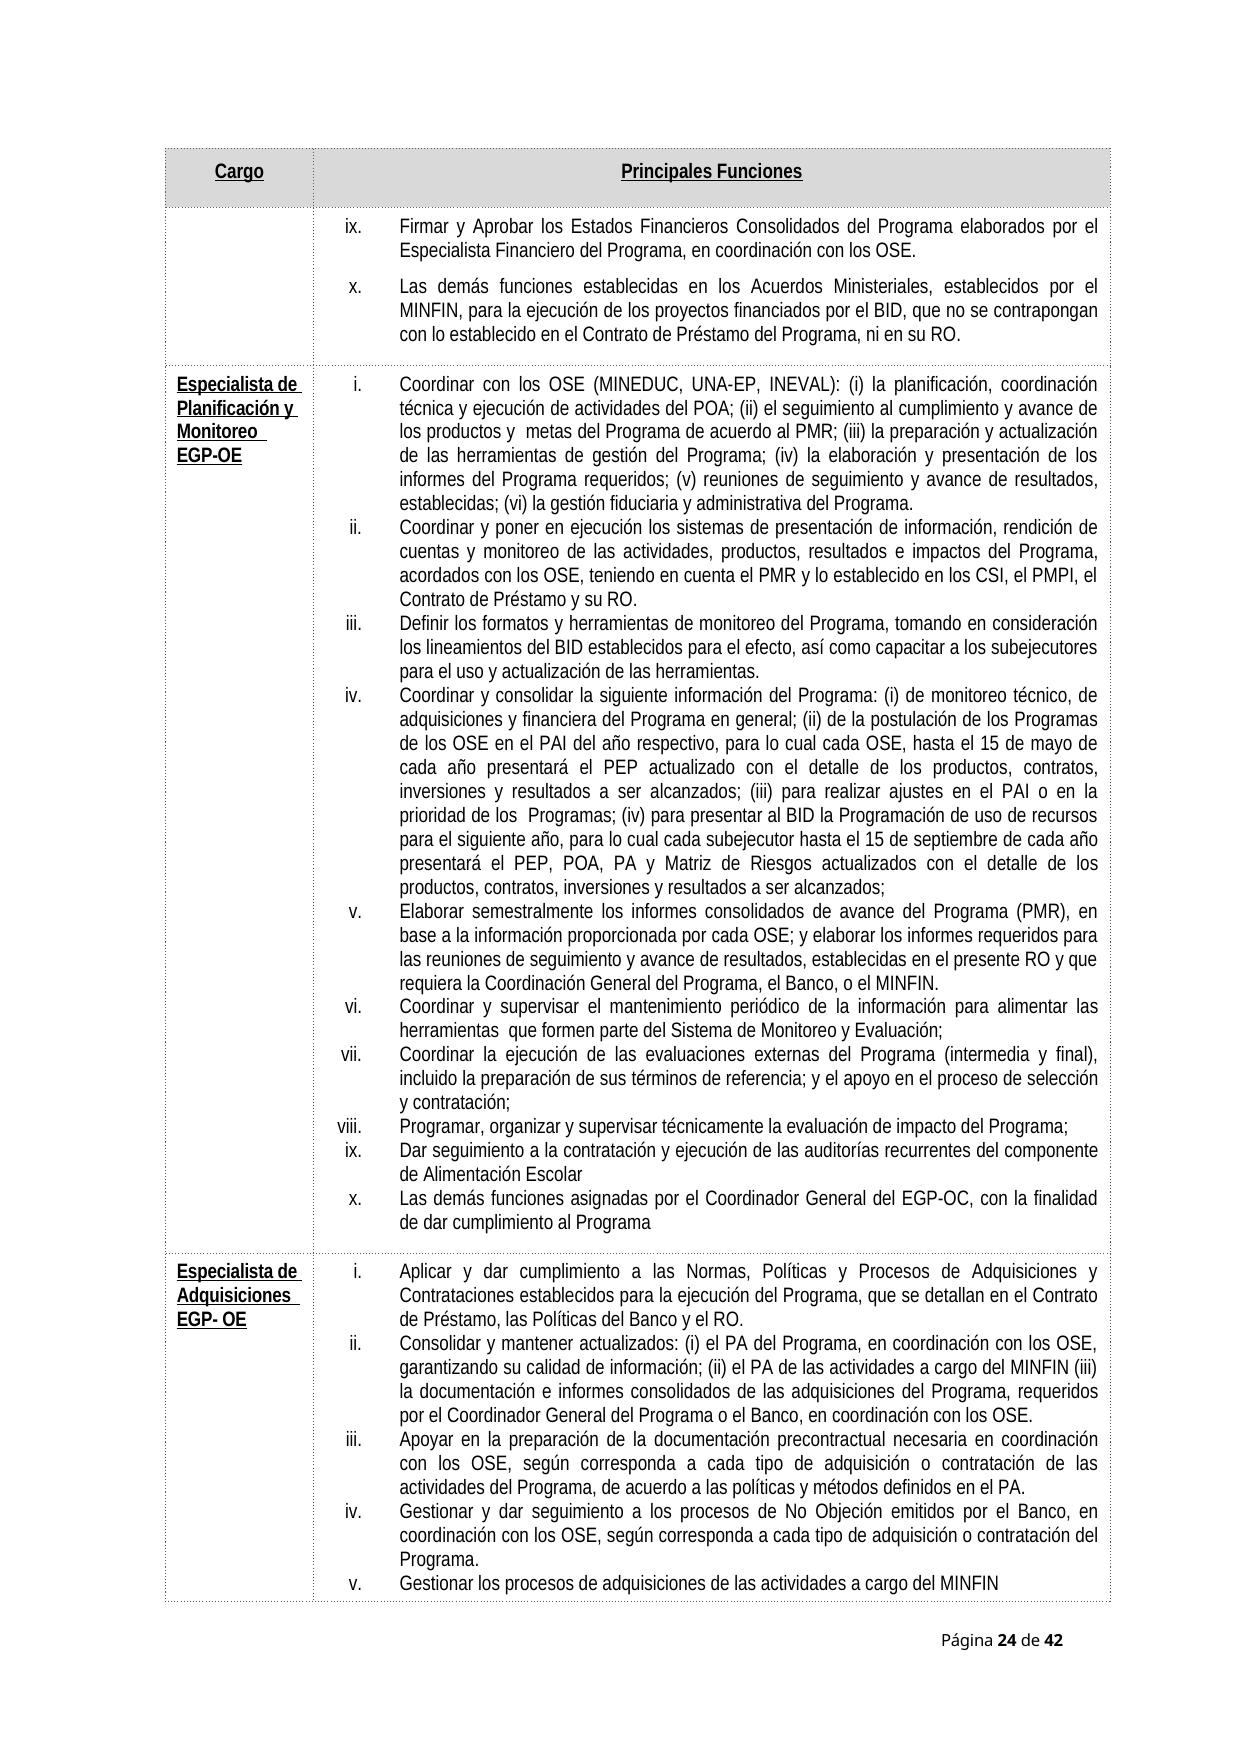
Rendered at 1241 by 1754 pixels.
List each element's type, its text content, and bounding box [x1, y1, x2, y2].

table_cell Especialista de Adquisiciones EGP- OE [165, 1253, 313, 1601]
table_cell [313, 1253, 1110, 1601]
table_header Principales Funciones [313, 148, 1110, 207]
table_cell Especialista de Planificación y Monitoreo EGP-OE [165, 365, 313, 1252]
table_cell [313, 207, 1110, 364]
table_header Cargo [165, 148, 313, 207]
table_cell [165, 207, 313, 364]
table_cell Coordinar con los OSE (MINEDUC, UNA-EP, INEVAL): (i) la planificación, coordinación técnica y ejecución de actividades del POA; (ii) el seguimiento al cumplimiento y avance de los productos y metas del Programa de acuerdo al PMR; (iii) la preparación y actualización de las herramientas de gestión del Programa; (iv) la elaboración y presentación de los informes del Programa requeridos; (v) reuniones de seguimiento y avance de resultados, establecidas; (vi) la gestión fiduciaria y administrativa del Programa. Coordinar y poner en ejecución los sistemas de presentación de información, rendición de cuentas y monitoreo de las actividades, productos, resultados e impactos del Programa, acordados con los OSE, teniendo en cuenta el PMR y lo establecido en los CSI, el PMPI, el Contrato de Préstamo y su RO. Definir los formatos y herramientas de monitoreo del Programa, tomando en consideración los lineamientos del BID establecidos para el efecto, así como capacitar a los subejecutores para el uso y actualización de las herramientas. Coordinar y consolidar la siguiente información del Programa: (i) de monitoreo técnico, de adquisiciones y financiera del Programa en general; (ii) de la postulación de los Programas de los OSE en el PAI del año respectivo, para lo cual cada OSE, hasta el 15 de mayo de cada año presentará el PEP actualizado con el detalle de los productos, contratos, inversiones y resultados a ser alcanzados; (iii) para realizar ajustes en el PAI o en la prioridad de los Programas; (iv) para presentar al BID la Programación de uso de recursos para el siguiente año, para lo cual cada subejecutor hasta el 15 de septiembre de cada año presentará el PEP, POA, PA y Matriz de Riesgos actualizados con el detalle de los productos, contratos, inversiones y resultados a ser alcanzados; Elaborar semestralmente los informes consolidados de avance del Programa (PMR), en base a la información proporcionada por cada OSE; y elaborar los informes requeridos para las reuniones de seguimiento y avance de resultados, establecidas en el presente RO y que requiera la Coordinación General del Programa, el Banco, o el MINFIN. Coordinar y supervisar el mantenimiento periódico de la información para alimentar las herramientas que formen parte del Sistema de Monitoreo y Evaluación; Coordinar la ejecución de las evaluaciones externas del Programa (intermedia y final), incluido la preparación de sus términos de referencia; y el apoyo en el proceso de selección y contratación; Programar, organizar y supervisar técnicamente la evaluación de impacto del Programa; Dar seguimiento a la contratación y ejecución de las auditorías recurrentes del componente de Alimentación Escolar Las demás funciones asignadas por el Coordinador General del EGP-OC, con la finalidad de dar cumplimiento al Programa [313, 365, 1110, 1252]
